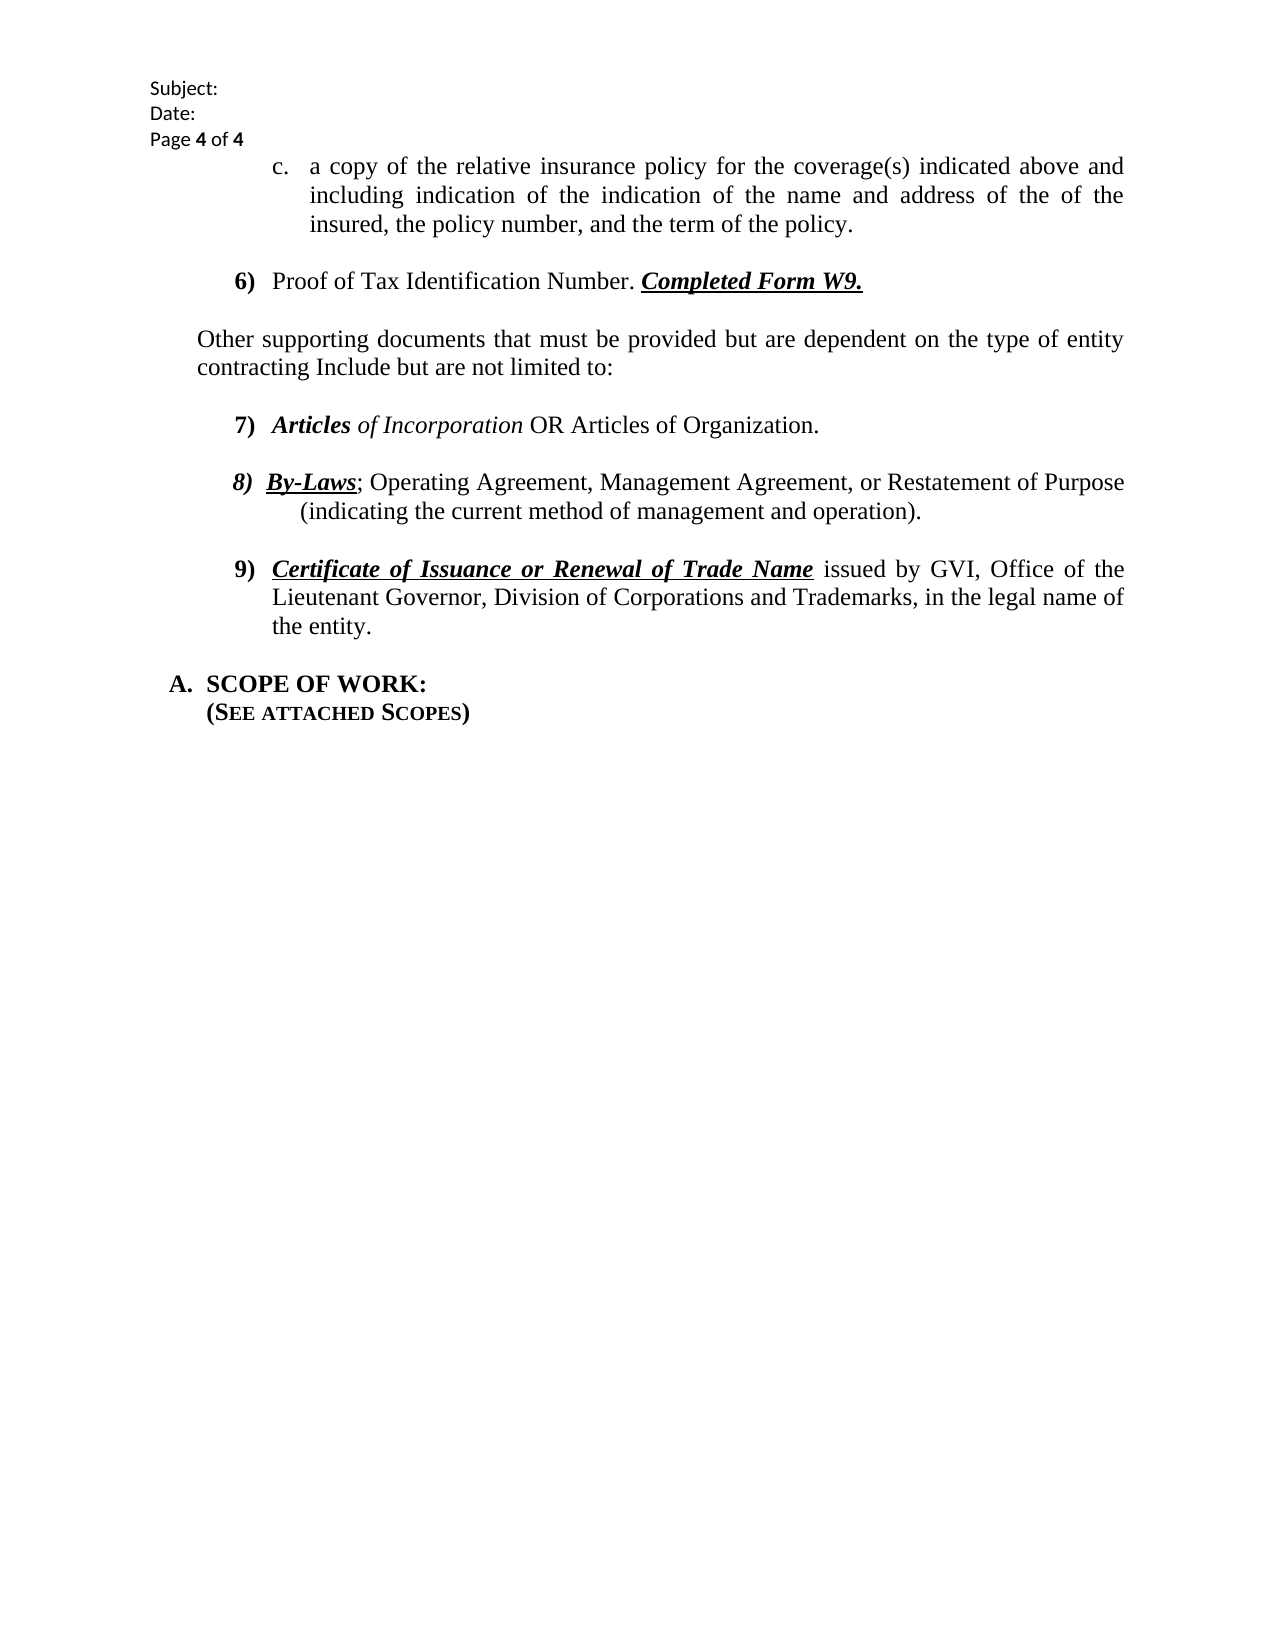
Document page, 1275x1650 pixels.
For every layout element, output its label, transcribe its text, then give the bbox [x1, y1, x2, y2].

list Proof of Tax Identification Number. Completed Form W9. [234, 266, 1125, 295]
list Articles of Incorporation OR Articles of Organization. [234, 410, 1125, 439]
list SCOPE OF WORK: [169, 669, 1125, 697]
text 8) By-Laws; Operating Agreement, Management Agreement, or Restatement of Purpose (indicating the current method of management and operation). [150, 467, 1125, 525]
list Certificate of Issuance or Renewal of Trade Name issued by GVI, Office of the Lieutenant Governor, Division of Corporations and Trademarks, in the legal name of the entity. [234, 554, 1125, 640]
list a copy of the relative insurance policy for the coverage(s) indicated above and including indication of the indication of the name and address of the of the insured, the policy number, and the term of the policy. [272, 151, 1125, 237]
text Other supporting documents that must be provided but are dependent on the type of entity contracting Include but are not limited to: [197, 324, 1125, 381]
text (See attached Scopes) [150, 697, 1125, 726]
